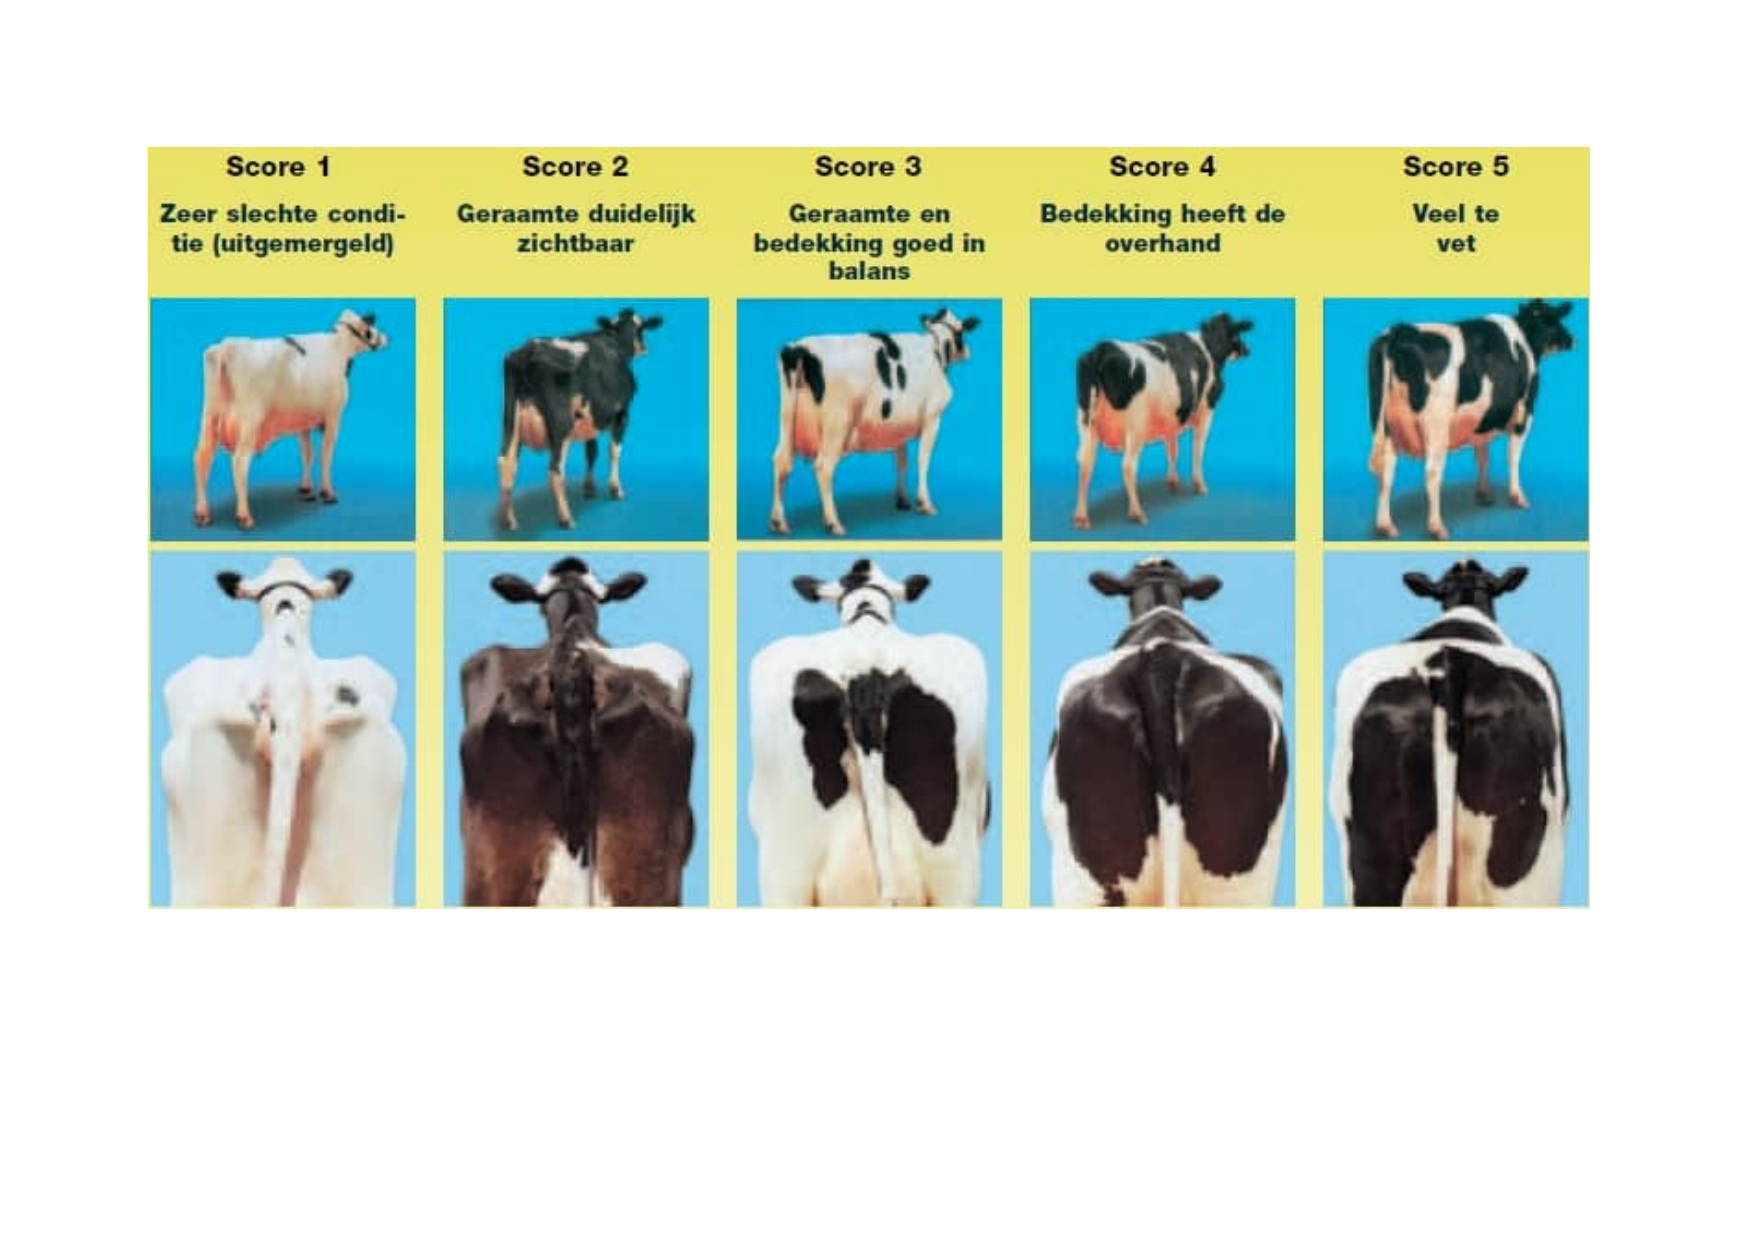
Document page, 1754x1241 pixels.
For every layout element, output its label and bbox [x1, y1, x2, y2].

picture [147, 147, 1591, 909]
